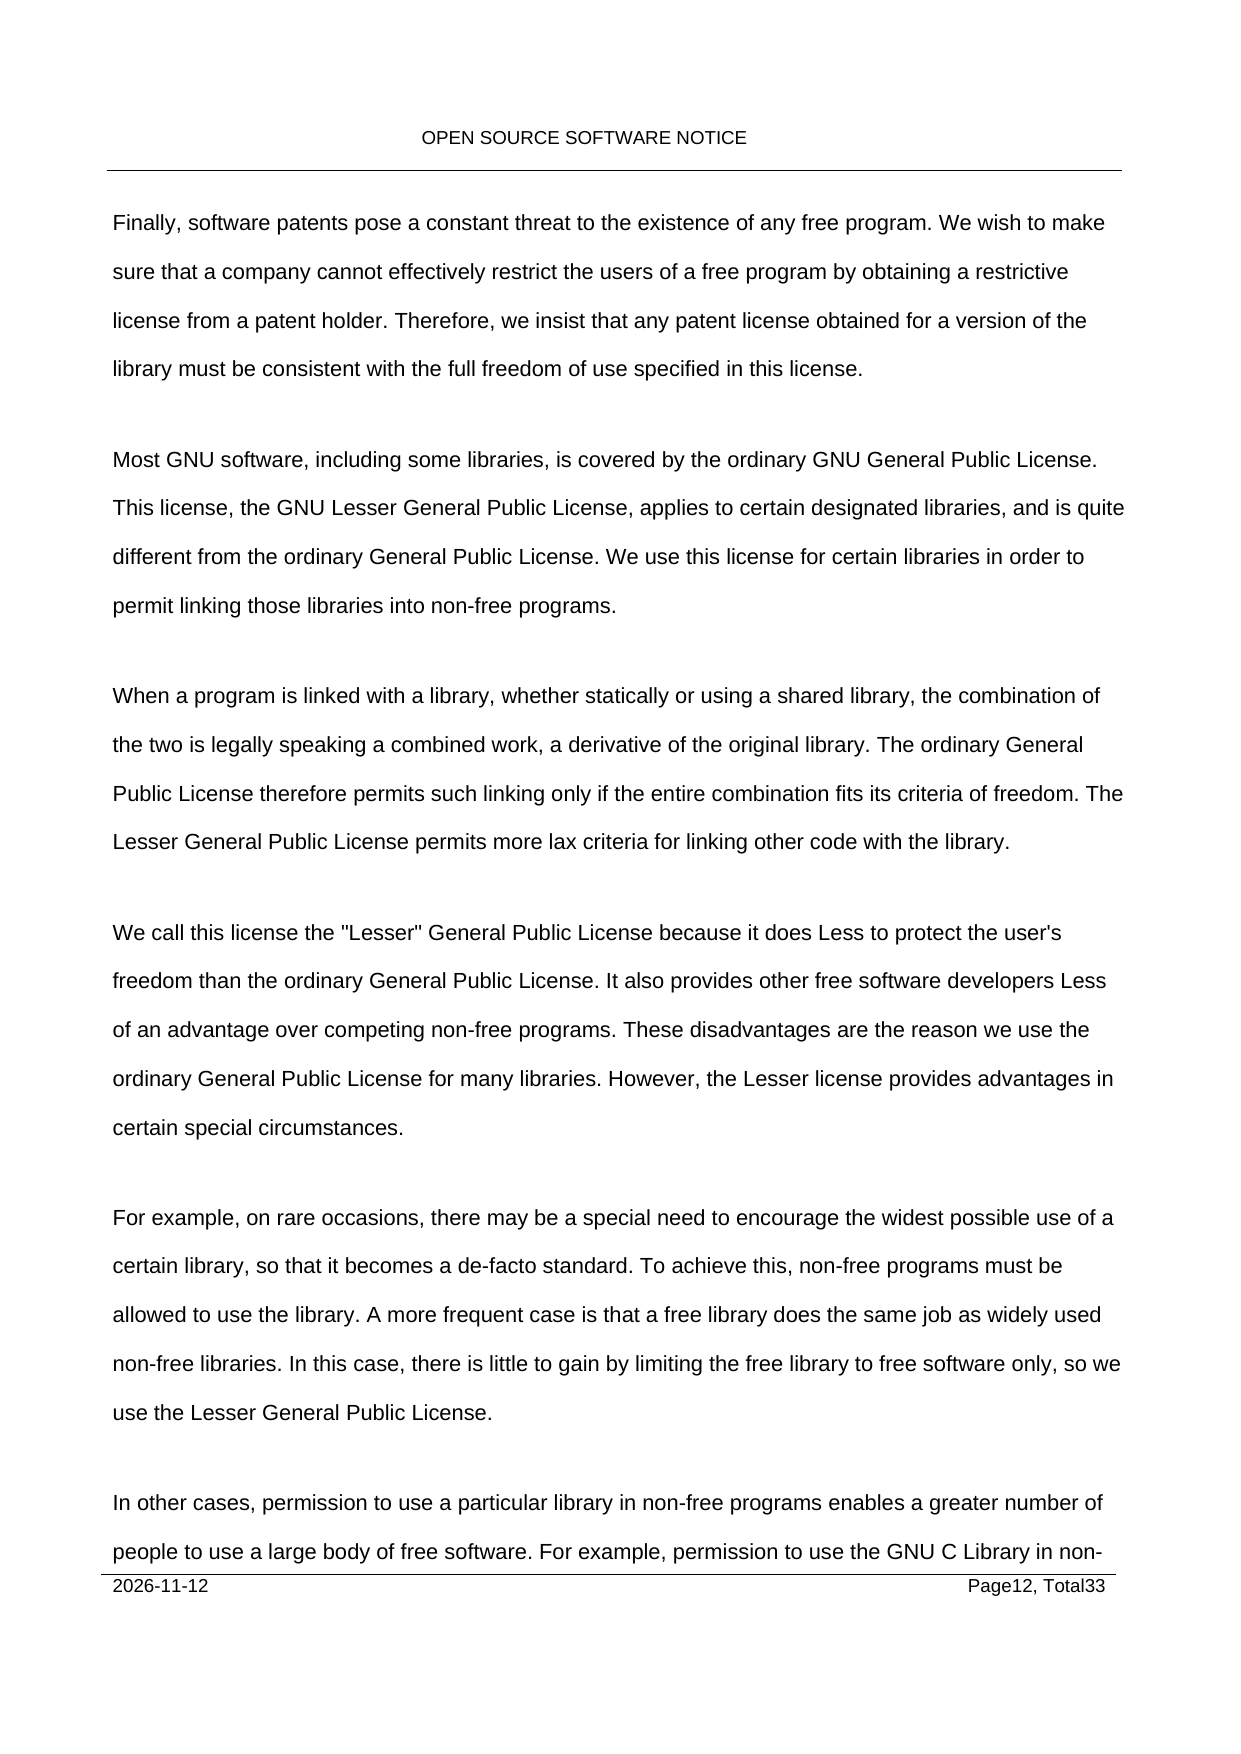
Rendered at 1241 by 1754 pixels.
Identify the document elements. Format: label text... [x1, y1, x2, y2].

text We call this license the "Lesser" General Public License because it does Less to protect the user's freedom than the ordinary General Public License. It also provides other free software developers Less of an advantage over competing non-free programs. These disadvantages are the reason we use the ordinary General Public License for many libraries. However, the Lesser license provides advantages in certain special circumstances. [112, 916, 1128, 1143]
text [112, 1486, 1128, 1567]
text For example, on rare occasions, there may be a special need to encourage the widest possible use of a certain library, so that it becomes a de-facto standard. To achieve this, non-free programs must be allowed to use the library. A more frequent case is that a free library does the same job as widely used non-free libraries. In this case, there is little to gain by limiting the free library to free software only, so we use the Lesser General Public License. [112, 1201, 1128, 1428]
text Finally, software patents pose a constant threat to the existence of any free program. We wish to make sure that a company cannot effectively restrict the users of a free program by obtaining a restrictive license from a patent holder. Therefore, we insist that any patent license obtained for a version of the library must be consistent with the full freedom of use specified in this license. [112, 206, 1128, 385]
text Most GNU software, including some libraries, is covered by the ordinary GNU General Public License. This license, the GNU Lesser General Public License, applies to certain designated libraries, and is quite different from the ordinary General Public License. We use this license for certain libraries in order to permit linking those libraries into non-free programs. [112, 443, 1128, 622]
text When a program is linked with a library, whether statically or using a shared library, the combination of the two is legally speaking a combined work, a derivative of the original library. The ordinary General Public License therefore permits such linking only if the entire combination fits its criteria of freedom. The Lesser General Public License permits more lax criteria for linking other code with the library. [112, 679, 1128, 858]
